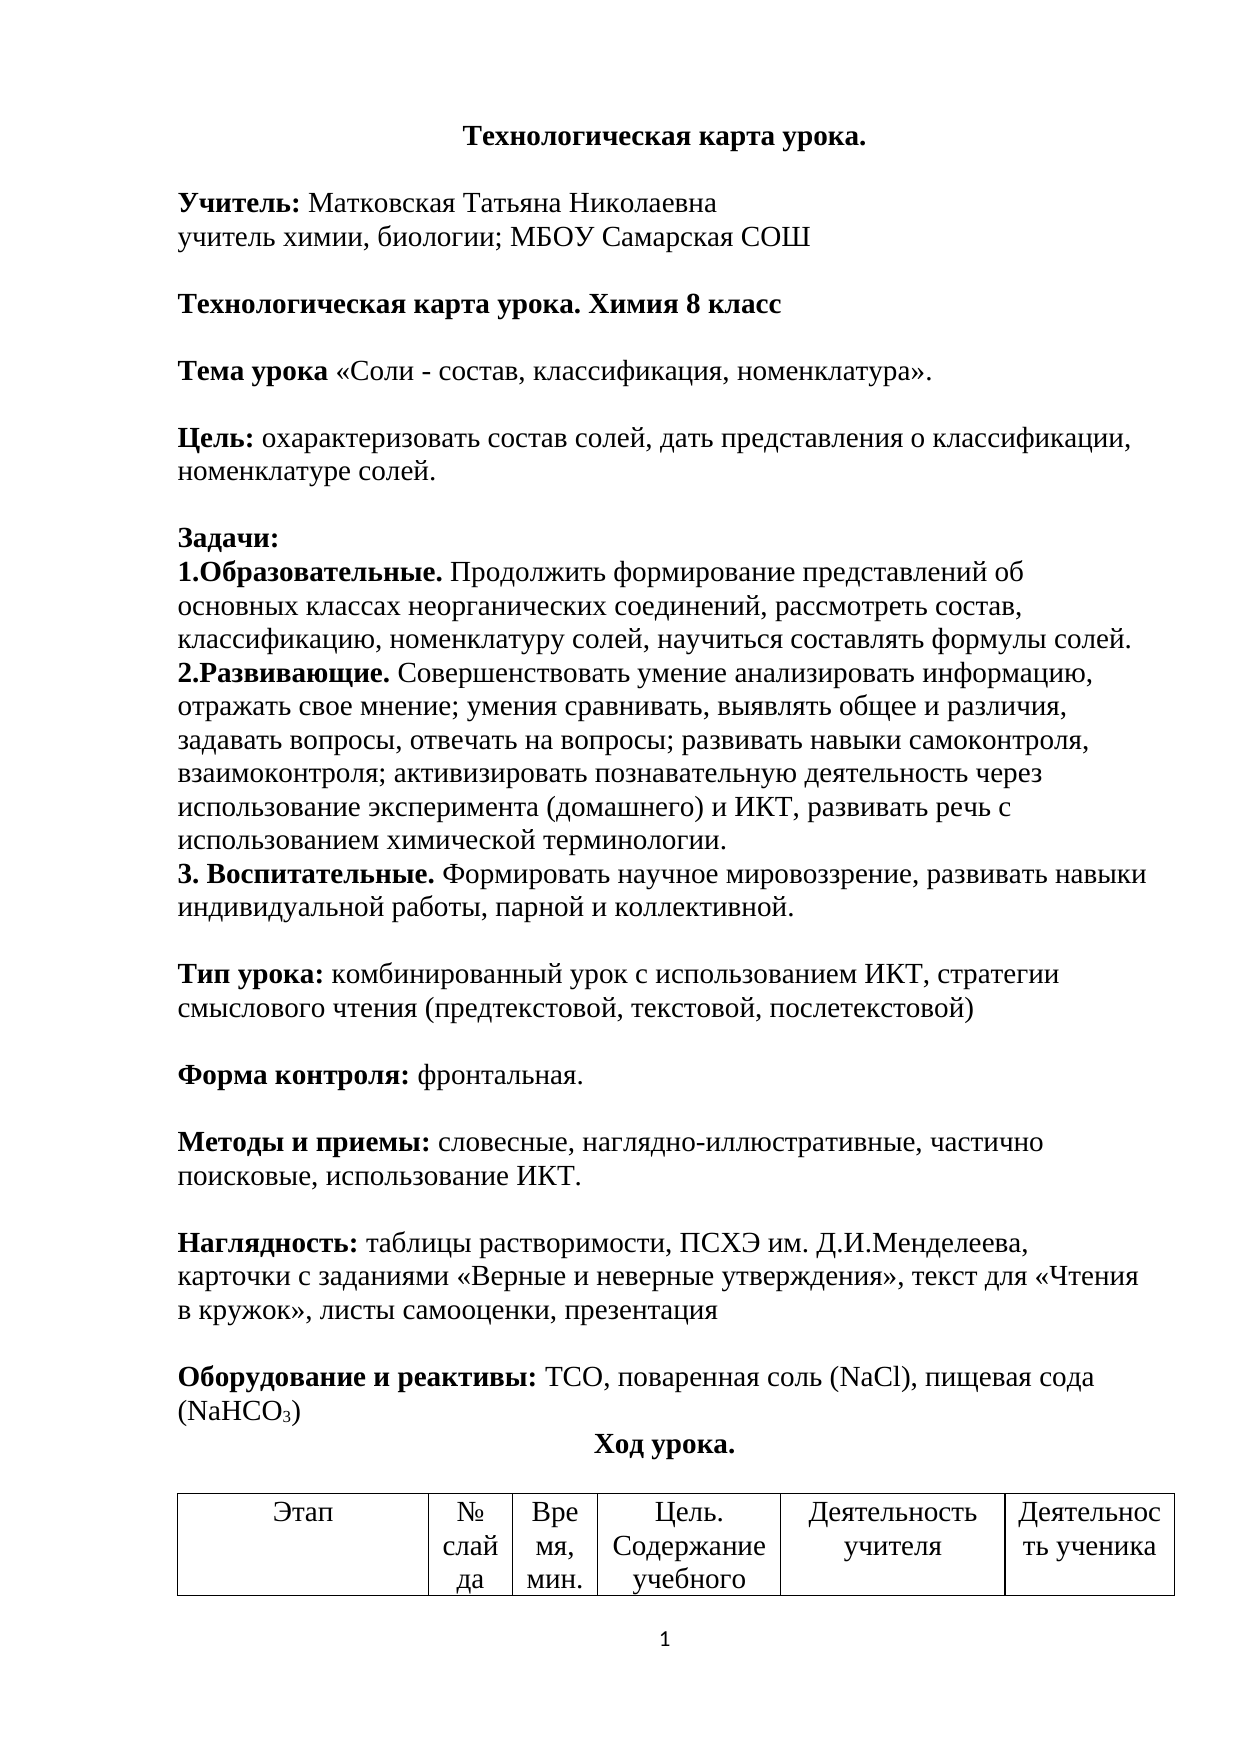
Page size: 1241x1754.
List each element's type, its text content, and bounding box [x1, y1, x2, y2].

text Технологическая карта урока. [177, 118, 1152, 152]
text Тема урока «Соли - состав, классификация, номенклатура». [177, 353, 1152, 386]
text 2.Развивающие. Совершенствовать умение анализировать информацию, отражать свое мнение; умения сравнивать, выявлять общее и различия, задавать вопросы, отвечать на вопросы; развивать навыки самоконтроля, взаимоконтроля; активизировать познавательную деятельность через использование эксперимента (домашнего) и ИКТ, развивать речь с использованием химической терминологии. [177, 655, 1152, 856]
text учитель химии, биологии; МБОУ Самарская СОШ [177, 219, 1152, 252]
text Технологическая карта урока. Химия 8 класс [177, 286, 1152, 319]
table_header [781, 1494, 1004, 1595]
table_header Этап [178, 1494, 428, 1595]
table_header № слайда [429, 1494, 512, 1595]
text Ход урока. [177, 1426, 1152, 1460]
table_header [1006, 1494, 1174, 1595]
text Форма контроля: фронтальная. [177, 1057, 1152, 1091]
table_header Время, мин. [513, 1494, 597, 1595]
text 1.Образовательные. Продолжить формирование представлений об основных классах неорганических соединений, рассмотреть состав, классификацию, номенклатуру солей, научиться составлять формулы солей. [177, 554, 1152, 655]
text Учитель: Матковская Татьяна Николаевна [177, 185, 1152, 219]
text Наглядность: таблицы растворимости, ПСХЭ им. Д.И.Менделеева, карточки с заданиями «Верные и неверные утверждения», текст для «Чтения в кружок», листы самооценки, презентация [177, 1225, 1152, 1326]
text Оборудование и реактивы: ТСО, поваренная соль (NaCl), пищевая сода (NaHCO3) [177, 1359, 1152, 1426]
text Методы и приемы: словесные, наглядно-иллюстративные, частично поисковые, использование ИКТ. [177, 1124, 1152, 1191]
text 3. Воспитательные. Формировать научное мировоззрение, развивать навыки индивидуальной работы, парной и коллективной. [177, 856, 1152, 923]
text Цель: охарактеризовать состав солей, дать представления о классификации, номенклатуре солей. [177, 420, 1152, 487]
text Задачи: [177, 521, 1152, 554]
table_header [598, 1494, 780, 1595]
text Тип урока: комбинированный урок с использованием ИКТ, стратегии смыслового чтения (предтекстовой, текстовой, послетекстовой) [177, 957, 1152, 1024]
